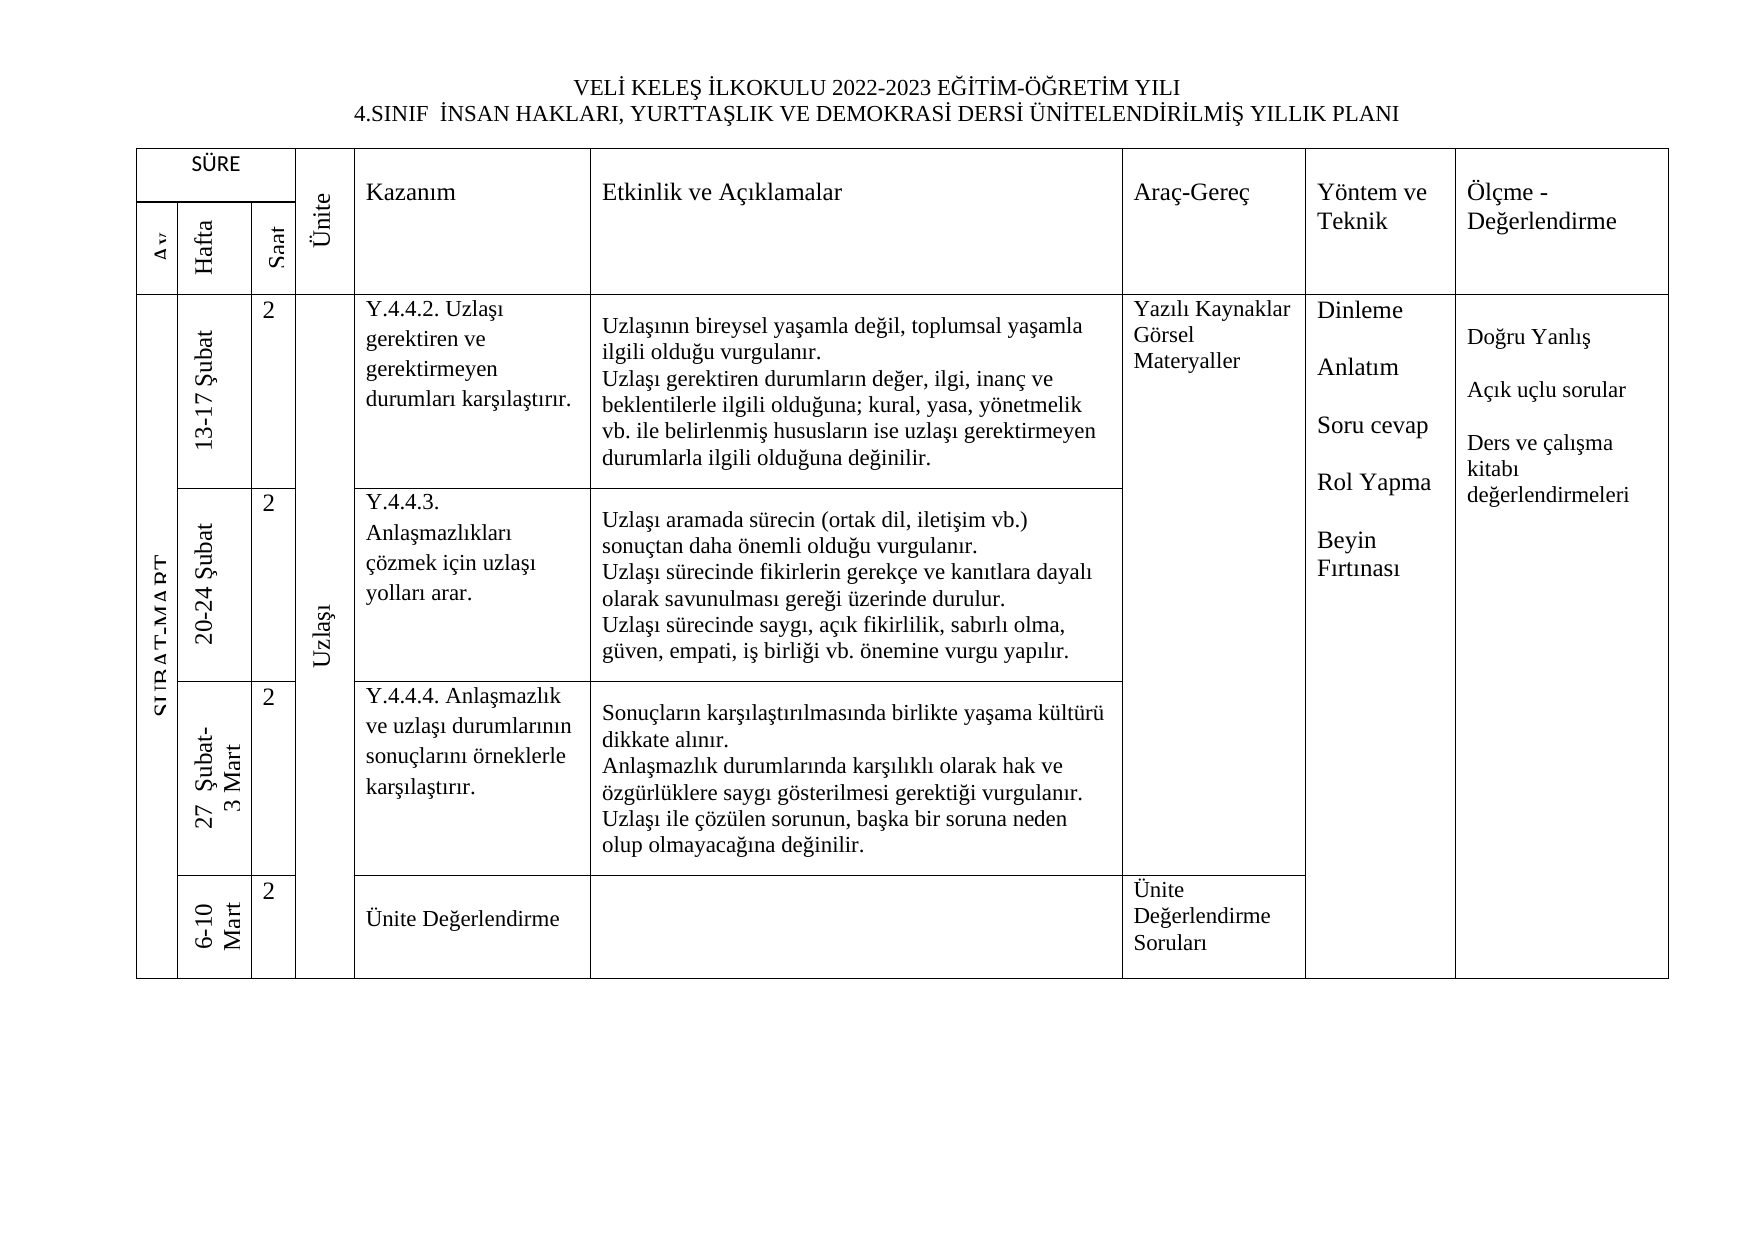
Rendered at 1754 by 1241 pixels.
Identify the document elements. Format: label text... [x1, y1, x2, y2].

table_cell Uzlaşı [296, 295, 354, 978]
table_cell Y.4.4.4. Anlaşmazlık ve uzlaşı durumlarının sonuçlarını örneklerle karşılaştırır. [355, 682, 590, 875]
table_header Araç-Gereç [1123, 149, 1305, 294]
table_cell Uzlaşı aramada sürecin (ortak dil, iletişim vb.) sonuçtan daha önemli olduğu vurgulanır. Uzlaşı sürecinde fikirlerin gerekçe ve kanıtlara dayalı olarak savunulması gereği üzerinde durulur. Uzlaşı sürecinde saygı, açık fikirlilik, sabırlı olma, güven, empati, iş birliği vb. önemine vurgu yapılır. [591, 489, 1122, 681]
table_cell 20-24 Şubat [178, 489, 251, 681]
table_cell Y.4.4.2. Uzlaşı gerektiren ve gerektirmeyen durumları karşılaştırır. [355, 295, 590, 487]
table_cell ŞUBAT-MART [137, 295, 177, 978]
table_cell Sonuçların karşılaştırılmasında birlikte yaşama kültürü dikkate alınır. Anlaşmazlık durumlarında karşılıklı olarak hak ve özgürlüklere saygı gösterilmesi gerektiği vurgulanır. Uzlaşı ile çözülen sorunun, başka bir soruna neden olup olmayacağına değinilir. [591, 682, 1122, 875]
table_header SÜRE [137, 149, 295, 201]
table_cell Ay [137, 203, 177, 294]
table_cell 2 [252, 295, 295, 487]
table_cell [1306, 295, 1455, 978]
table_header Ölçme -Değerlendirme [1456, 149, 1668, 294]
table_cell Saat [252, 203, 295, 294]
table_header Yöntem ve Teknik [1306, 149, 1455, 294]
table_cell Yazılı Kaynaklar Görsel Materyaller [1123, 295, 1305, 875]
table_cell 2 [252, 876, 295, 978]
table_cell Ünite Değerlendirme [355, 876, 590, 978]
table_cell [591, 876, 1122, 978]
table_cell 2 [252, 682, 295, 875]
table_cell Y.4.4.3. Anlaşmazlıkları çözmek için uzlaşı yolları arar. [355, 489, 590, 681]
table_cell 6-10 Mart [178, 876, 251, 978]
table_cell 27 Şubat- 3 Mart [178, 682, 251, 875]
table_cell Uzlaşının bireysel yaşamla değil, toplumsal yaşamla ilgili olduğu vurgulanır. Uzlaşı gerektiren durumların değer, ilgi, inanç ve beklentilerle ilgili olduğuna; kural, yasa, yönetmelik vb. ile belirlenmiş hususların ise uzlaşı gerektirmeyen durumlarla ilgili olduğuna değinilir. [591, 295, 1122, 487]
table_cell Hafta [178, 203, 251, 294]
table_header Kazanım [355, 149, 590, 294]
table_header Ünite [296, 149, 354, 294]
table_cell 13-17 Şubat [178, 295, 251, 487]
table_cell Ünite Değerlendirme Soruları [1123, 876, 1305, 978]
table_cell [1456, 295, 1668, 978]
table_header Etkinlik ve Açıklamalar [591, 149, 1122, 294]
table_cell 2 [252, 489, 295, 681]
